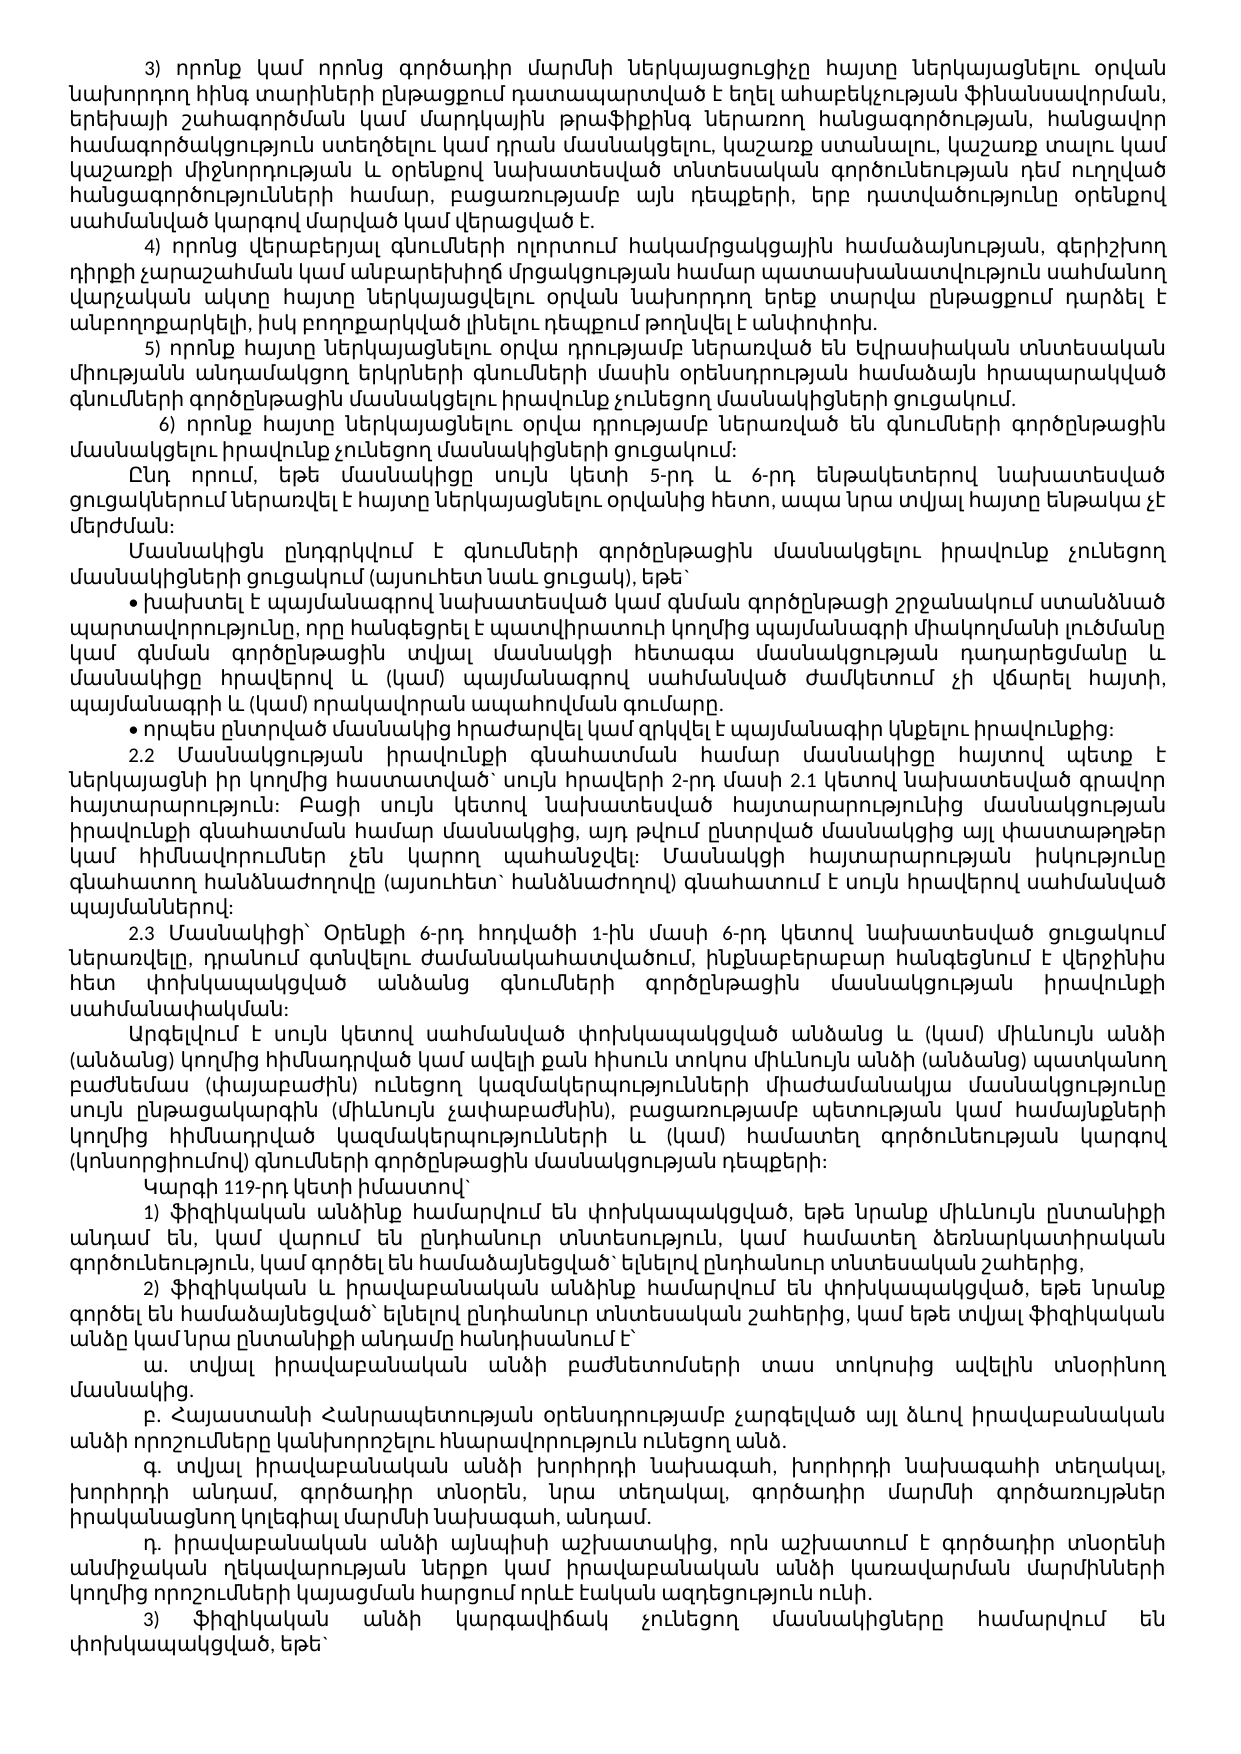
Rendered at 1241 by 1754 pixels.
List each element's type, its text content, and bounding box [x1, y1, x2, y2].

text 5) որոնք հայտը ներկայացնելու օրվա դրությամբ ներառված են Եվրասիական տնտեսական միությանն անդամակցող երկրների գնումների մասին օրենսդրության համաձայն հրապարակված գնումների գործընթացին մասնակցելու իրավունք չունեցող մասնակիցների ցուցակում. [69, 335, 1167, 411]
text • որպես ընտրված մասնակից հրաժարվել կամ զրկվել է պայմանագիր կնքելու իրավունքից: [69, 716, 1167, 742]
text 2.2 Մասնակցության իրավունքի գնահատման համար մասնակիցը հայտով պետք է ներկայացնի իր կողմից հաստատված` սույն հրավերի 2-րդ մասի 2.1 կետով նախատեսված գրավոր հայտարարություն: Բացի սույն կետով նախատեսված հայտարարությունից մասնակցության իրավունքի գնահատման համար մասնակցից, այդ թվում ընտրված մասնակցից այլ փաստաթղթեր կամ հիմնավորումներ չեն կարող պահանջվել: Մասնակցի հայտարարության իսկությունը գնահատող հանձնաժողովը (այսուհետ` հանձնաժողով) գնահատում է սույն հրավերով սահմանված պայմաններով: [69, 742, 1167, 920]
text գ. տվյալ իրավաբանական անձի խորհրդի նախագահ, խորհրդի նախագահի տեղակալ, խորհրդի անդամ, գործադիր տնօրեն, նրա տեղակալ, գործադիր մարմնի գործառույթներ իրականացնող կոլեգիալ մարմնի նախագահ, անդամ. [69, 1453, 1167, 1530]
text ա. տվյալ իրավաբանական անձի բաժնետոմսերի տաս տոկոսից ավելին տնօրինող մասնակից. [69, 1352, 1167, 1403]
text 4) որոնց վերաբերյալ գնումների ոլորտում հակամրցակցային համաձայնության, գերիշխող դիրքի չարաշահման կամ անբարեխիղճ մրցակցության համար պատասխանատվություն սահմանող վարչական ակտը հայտը ներկայացվելու օրվան նախորդող երեք տարվա ընթացքում դարձել է անբողոքարկելի, իսկ բողոքարկված լինելու դեպքում թողնվել է անփոփոխ. [69, 233, 1167, 335]
text բ. Հայաստանի Հանրապետության օրենսդրությամբ չարգելված այլ ձևով իրավաբանական անձի որոշումները կանխորոշելու հնարավորություն ունեցող անձ. [69, 1403, 1167, 1453]
text դ. իրավաբանական անձի այնպիսի աշխատակից, որն աշխատում է գործադիր տնօրենի անմիջական ղեկավարության ներքո կամ իրավաբանական անձի կառավարման մարմինների կողմից որոշումների կայացման հարցում որևէ էական ազդեցություն ունի. [69, 1530, 1167, 1606]
text 3) ֆիզիկական անձի կարգավիճակ չունեցող մասնակիցները համարվում են փոխկապակցված, եթե` [69, 1606, 1167, 1657]
text • խախտել է պայմանագրով նախատեսված կամ գնման գործընթացի շրջանակում ստանձնած պարտավորությունը, որը հանգեցրել է պատվիրատուի կողմից պայմանագրի միակողմանի լուծմանը կամ գնման գործընթացին տվյալ մասնակցի հետագա մասնակցության դադարեցմանը և մասնակիցը հրավերով և (կամ) պայմանագրով սահմանված ժամկետում չի վճարել հայտի, պայմանագրի և (կամ) որակավորան ապահովման գումարը. [69, 589, 1167, 716]
text Մասնակիցն ընդգրկվում է գնումների գործընթացին մասնակցելու իրավունք չունեցող մասնակիցների ցուցակում (այսուհետ նաև ցուցակ), եթե` [69, 538, 1167, 589]
text 2) ֆիզիկական և իրավաբանական անձինք համարվում են փոխկապակցված, եթե նրանք գործել են համաձայնեցված՝ ելնելով ընդհանուր տնտեսական շահերից, կամ եթե տվյալ ֆիզիկական անձը կամ նրա ընտանիքի անդամը հանդիսանում է՝ [69, 1276, 1167, 1352]
text 2.3 Մասնակիցի՝ Օրենքի 6-րդ հոդվածի 1-ին մասի 6-րդ կետով նախատեսված ցուցակում ներառվելը, դրանում գտնվելու ժամանակահատվածում, ինքնաբերաբար հանգեցնում է վերջինիս հետ փոխկապակցված անձանց գնումների գործընթացին մասնակցության իրավունքի սահմանափակման: [69, 920, 1167, 1021]
text 3) որոնք կամ որոնց գործադիր մարմնի ներկայացուցիչը հայտը ներկայացնելու օրվան նախորդող հինգ տարիների ընթացքում դատապարտված է եղել ահաբեկչության ֆինանսավորման, երեխայի շահագործման կամ մարդկային թրաֆիքինգ ներառող հանցագործության, հանցավոր համագործակցություն ստեղծելու կամ դրան մասնակցելու, կաշառք ստանալու, կաշառք տալու կամ կաշառքի միջնորդության և օրենքով նախատեսված տնտեսական գործունեության դեմ ուղղված հանցագործությունների համար, բացառությամբ այն դեպքերի, երբ դատվածությունը օրենքով սահմանված կարգով մարված կամ վերացված է. [69, 56, 1167, 233]
text Ընդ որում, եթե մասնակիցը սույն կետի 5-րդ և 6-րդ ենթակետերով նախատեսված ցուցակներում ներառվել է հայտը ներկայացնելու օրվանից հետո, ապա նրա տվյալ հայտը ենթակա չէ մերժման: [69, 462, 1167, 538]
text 6) որոնք հայտը ներկայացնելու օրվա դրությամբ ներառված են գնումների գործընթացին մասնակցելու իրավունք չունեցող մասնակիցների ցուցակում: [69, 411, 1167, 462]
text 1) ֆիզիկական անձինք համարվում են փոխկապակցված, եթե նրանք միևնույն ընտանիքի անդամ են, կամ վարում են ընդհանուր տնտեսություն, կամ համատեղ ձեռնարկատիրական գործունեություն, կամ գործել են համաձայնեցված` ելնելով ընդհանուր տնտեսական շահերից, [69, 1199, 1167, 1276]
text Արգելվում է սույն կետով սահմանված փոխկապակցված անձանց և (կամ) միևնույն անձի (անձանց) կողմից հիմնադրված կամ ավելի քան հիսուն տոկոս միևնույն անձի (անձանց) պատկանող բաժնեմաս (փայաբաժին) ունեցող կազմակերպությունների միաժամանակյա մասնակցությունը սույն ընթացակարգին (միևնույն չափաբաժնին), բացառությամբ պետության կամ համայնքների կողմից հիմնադրված կազմակերպությունների և (կամ) համատեղ գործունեության կարգով (կոնսորցիումով) գնումների գործընթացին մասնակցության դեպքերի: [69, 1021, 1167, 1174]
text Կարգի 119-րդ կետի իմաստով` [69, 1174, 1167, 1199]
